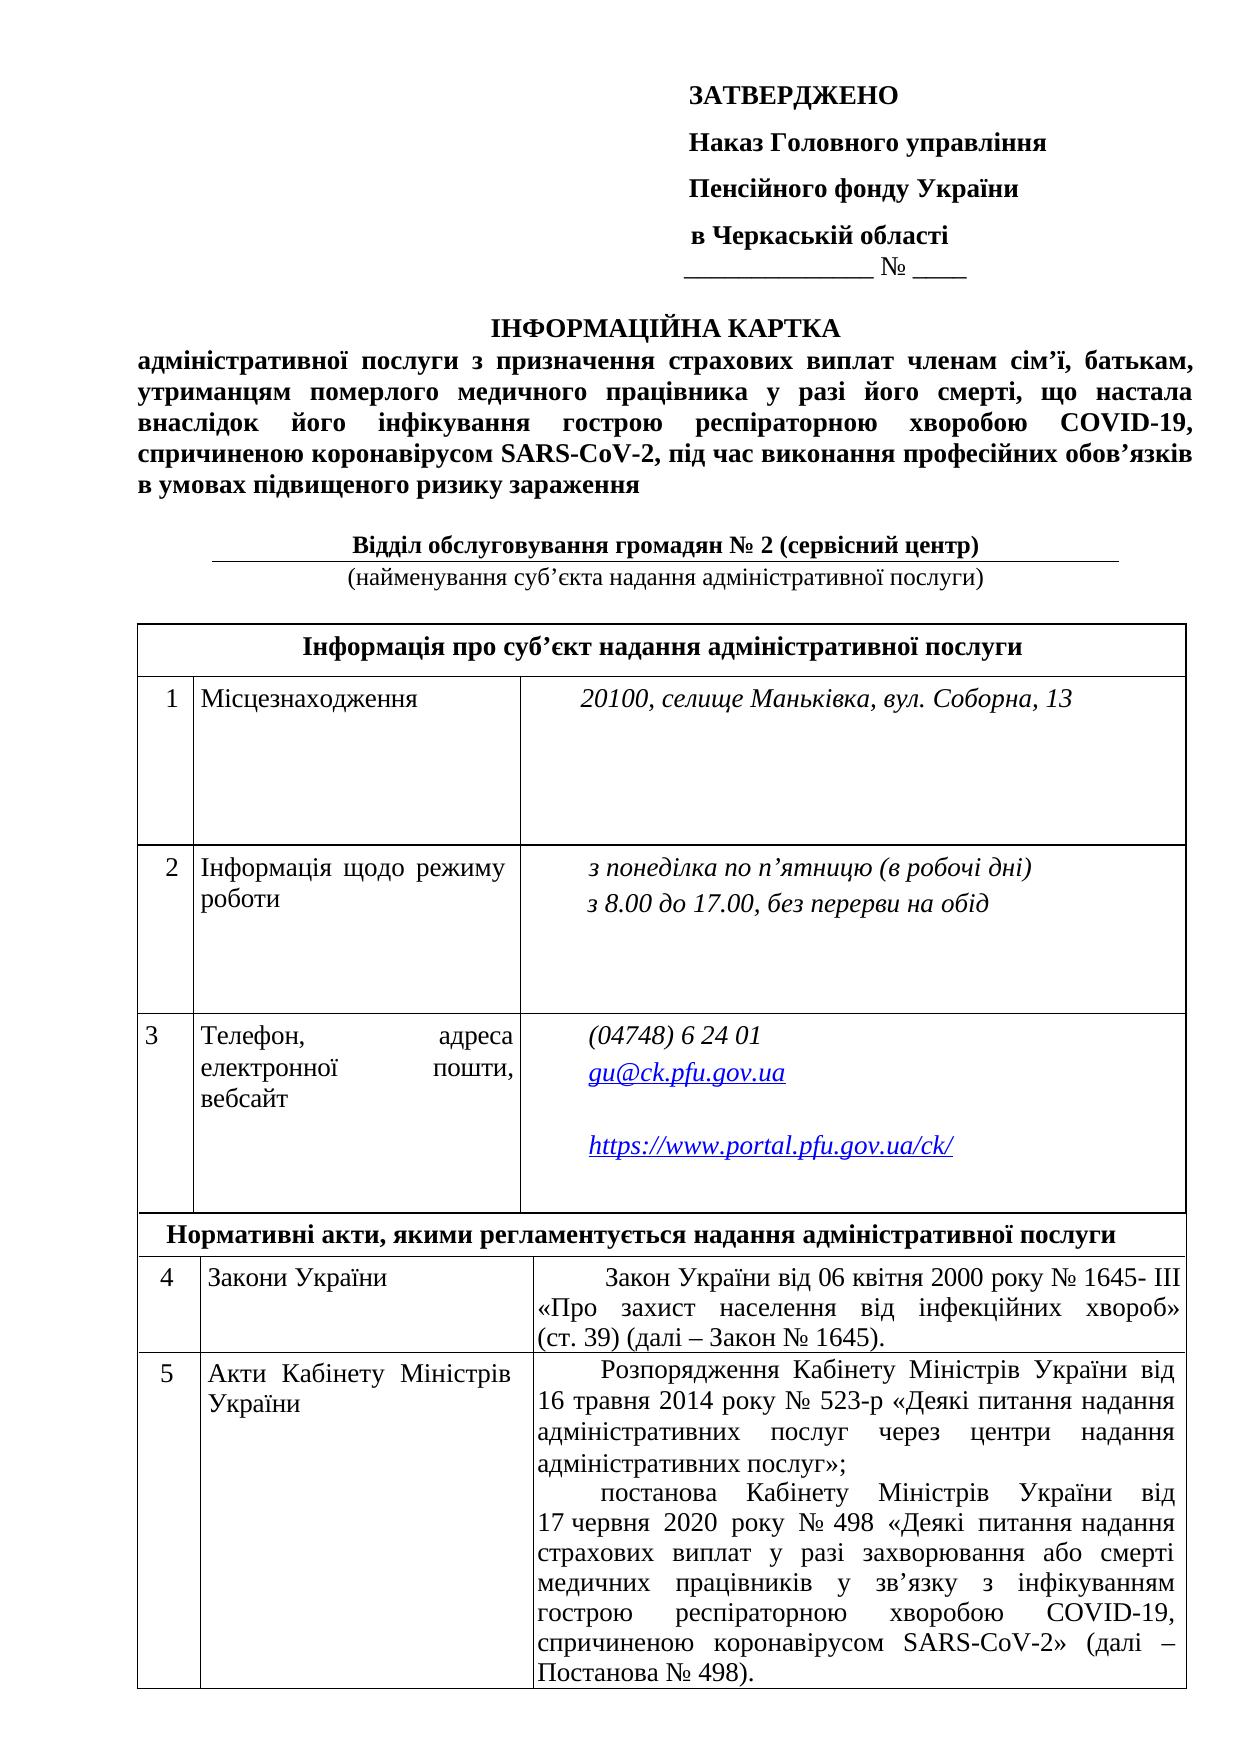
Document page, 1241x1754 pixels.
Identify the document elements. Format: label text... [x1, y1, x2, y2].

table_cell Розпорядження Кабінету Міністрів України від 16 травня 2014 року № 523-р «Деякі питання надання адміністративних послуг через центри надання адміністративних послуг»; постанова Кабінету Міністрів України від 17 червня 2020 року № 498 «Деякі питання надання страхових виплат у разі захворювання або смерті медичних працівників у зв’язку з інфікуванням гострою респіраторною хворобою COVID-19, спричиненою коронавірусом SARS-CoV-2» (далі – Постанова № 498). [534, 1352, 1186, 1688]
text ЗАТВЕРДЖЕНО [689, 79, 1201, 110]
table_header Інформація про суб’єкт надання адміністративної послуги [138, 625, 1185, 676]
table_cell 5 [138, 1353, 200, 1688]
text адміністративної послуги з призначення страхових виплат членам сім’ї, батькам, утриманцям померлого медичного працівника у разі його смерті, що настала внаслідок його інфікування гострою респіраторною хворобою COVID-19, спричиненою коронавірусом SARS-CoV-2, під час виконання професійних обов’язків в умовах підвищеного ризику зараження [137, 344, 1194, 499]
table_cell (04748) 6 24 01 gu@ck.pfu.gov.ua https://www.portal.pfu.gov.ua/ck/ [521, 1014, 1185, 1212]
table_cell 4 [138, 1257, 200, 1352]
text ______________ № ____ [137, 250, 1201, 281]
text Пенсійного фонду України [689, 172, 1201, 204]
table_cell 2 [138, 846, 193, 1013]
text в Черкаській області [137, 219, 1201, 250]
table_cell Нормативні акти, якими регламентується надання адміністративної послуги [138, 1213, 1186, 1256]
table_cell з понеділка по п’ятницю (в робочі дні) з 8.00 до 17.00, без перерви на обід [521, 846, 1185, 1013]
table_cell 1 [138, 677, 193, 844]
text Відділ обслуговування громадян № 2 (сервісний центр) [137, 531, 1194, 559]
table_cell Акти Кабінету Міністрів України [201, 1353, 533, 1688]
table_cell Закон України від 06 квітня 2000 року № 1645- III «Про захист населення від інфекційних хвороб» (ст. 39) (далі – Закон № 1645). [534, 1256, 1186, 1352]
table_cell Закони України [201, 1257, 533, 1352]
text (найменування суб’єкта надання адміністративної послуги) [179, 559, 1152, 591]
table_cell Телефон, адреса електронної пошти, вебсайт [194, 1014, 520, 1212]
table_cell 3 [138, 1014, 193, 1212]
text ІНФОРМАЦІЙНА КАРТКА [137, 313, 1194, 344]
text Наказ Головного управління [689, 126, 1201, 157]
table_cell Місцезнаходження [194, 677, 520, 844]
table_cell Інформація щодо режиму роботи [194, 846, 520, 1013]
table_cell 20100, селище Маньківка, вул. Соборна, 13 [521, 677, 1185, 844]
